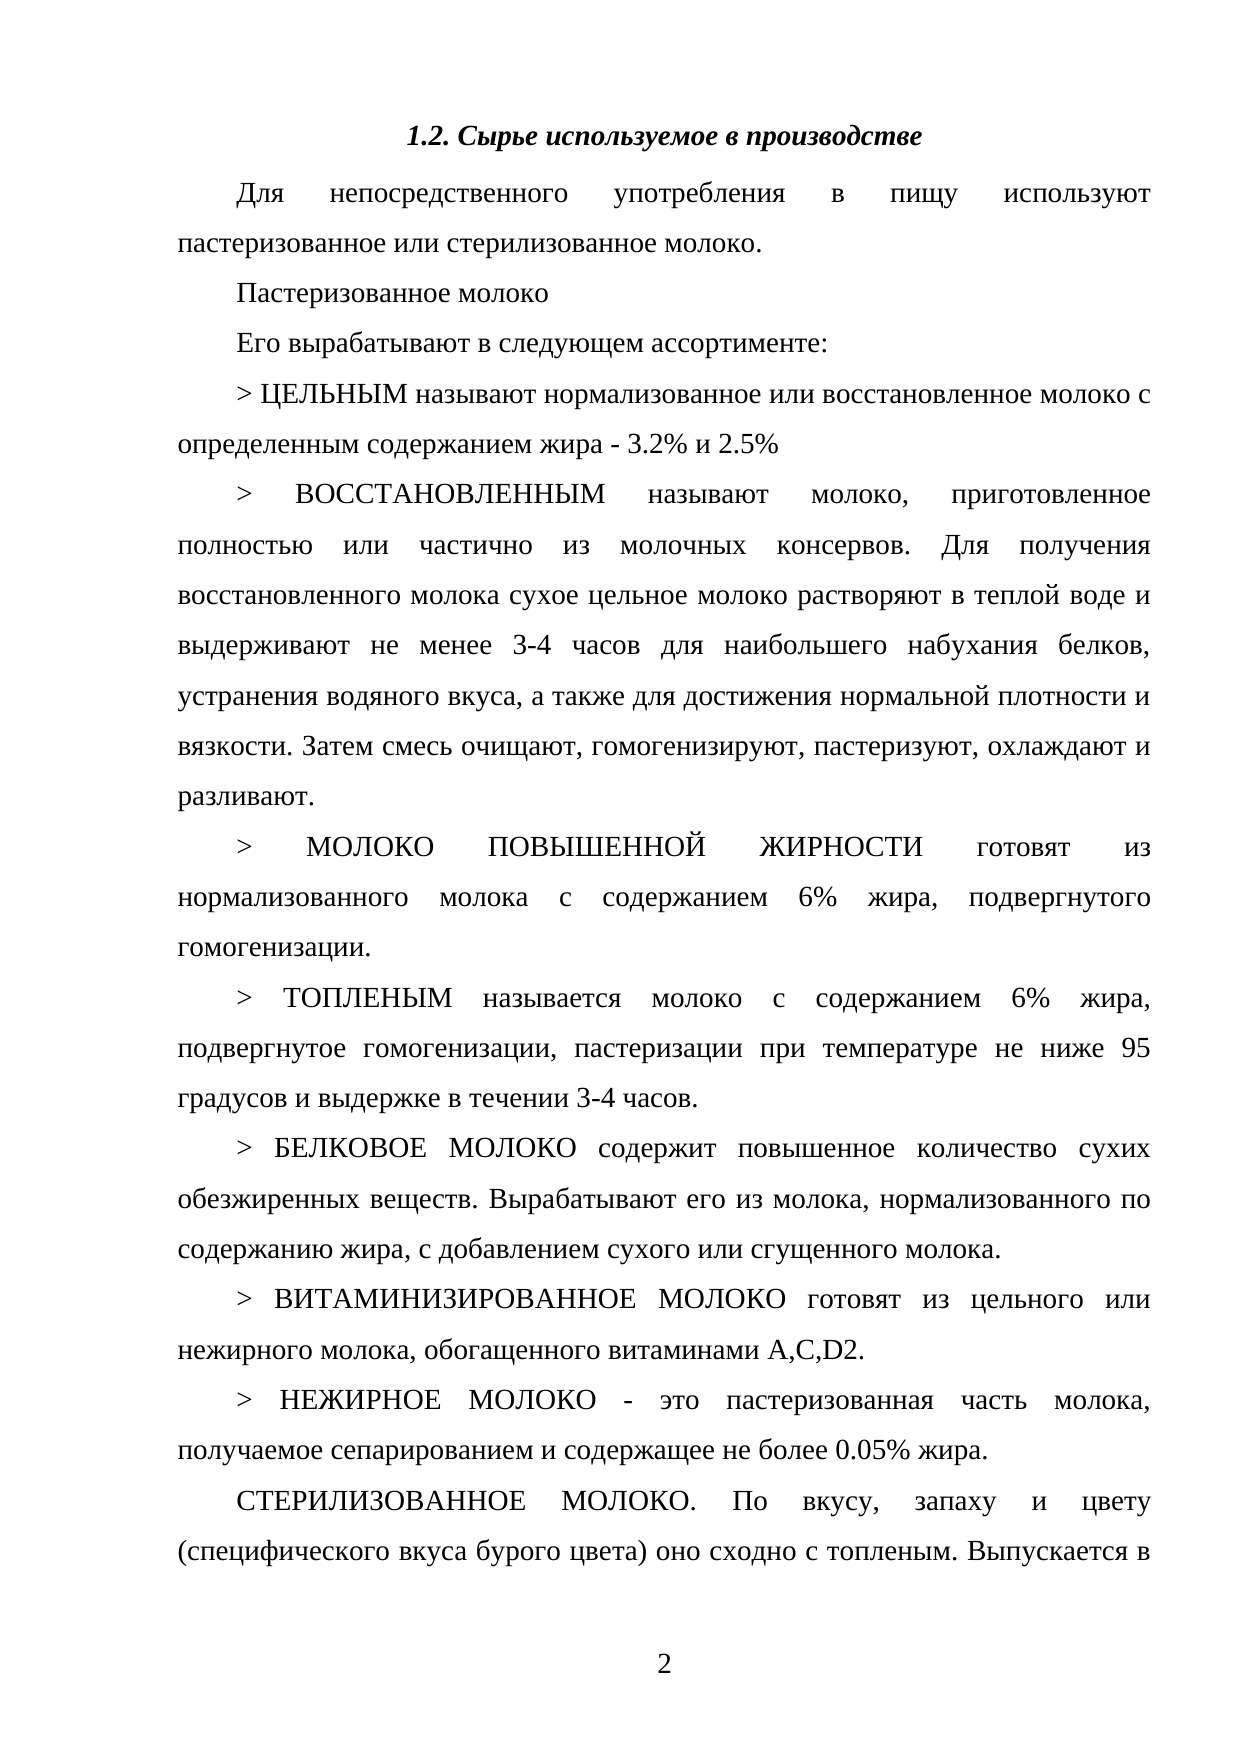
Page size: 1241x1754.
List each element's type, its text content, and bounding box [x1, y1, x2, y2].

subtitle 1.2. Сырье используемое в производстве [177, 118, 1152, 152]
text > ТОПЛЕНЫМ называется молоко с содержанием 6% жира, подвергнутое гомогенизации, пастеризации при температуре не ниже 95 градусов и выдержке в течении 3-4 часов. [177, 980, 1152, 1114]
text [177, 1483, 1152, 1567]
text Его вырабатывают в следующем ассортименте: [177, 326, 1152, 359]
text > НЕЖИРНОЕ МОЛОКО - это пастеризованная часть молока, получаемое сепарированием и содержащее не более 0.05% жира. [177, 1382, 1152, 1466]
text Для непосредственного употребления в пищу используют пастеризованное или стерилизованное молоко. [177, 175, 1152, 258]
text > ВОССТАНОВЛЕННЫМ называют молоко, приготовленное полностью или частично из молочных консервов. Для получения восстановленного молока сухое цельное молоко растворяют в теплой воде и выдерживают не менее 3-4 часов для наибольшего набухания белков, устранения водяного вкуса, а также для достижения нормальной плотности и вязкости. Затем смесь очищают, гомогенизируют, пастеризуют, охлаждают и разливают. [177, 477, 1152, 812]
text > БЕЛКОВОЕ МОЛОКО содержит повышенное количество сухих обезжиренных веществ. Вырабатывают его из молока, нормализованного по содержанию жира, с добавлением сухого или сгущенного молока. [177, 1131, 1152, 1265]
text > ЦЕЛЬНЫМ называют нормализованное или восстановленное молоко с определенным содержанием жира - 3.2% и 2.5% [177, 376, 1152, 460]
text > МОЛОКО ПОВЫШЕННОЙ ЖИРНОСТИ готовят из нормализованного молока с содержанием 6% жира, подвергнутого гомогенизации. [177, 829, 1152, 963]
text Пастеризованное молоко [177, 275, 1152, 309]
text > ВИТАМИНИЗИРОВАННОЕ МОЛОКО готовят из цельного или нежирного молока, обогащенного витаминами A,C,D2. [177, 1282, 1152, 1365]
